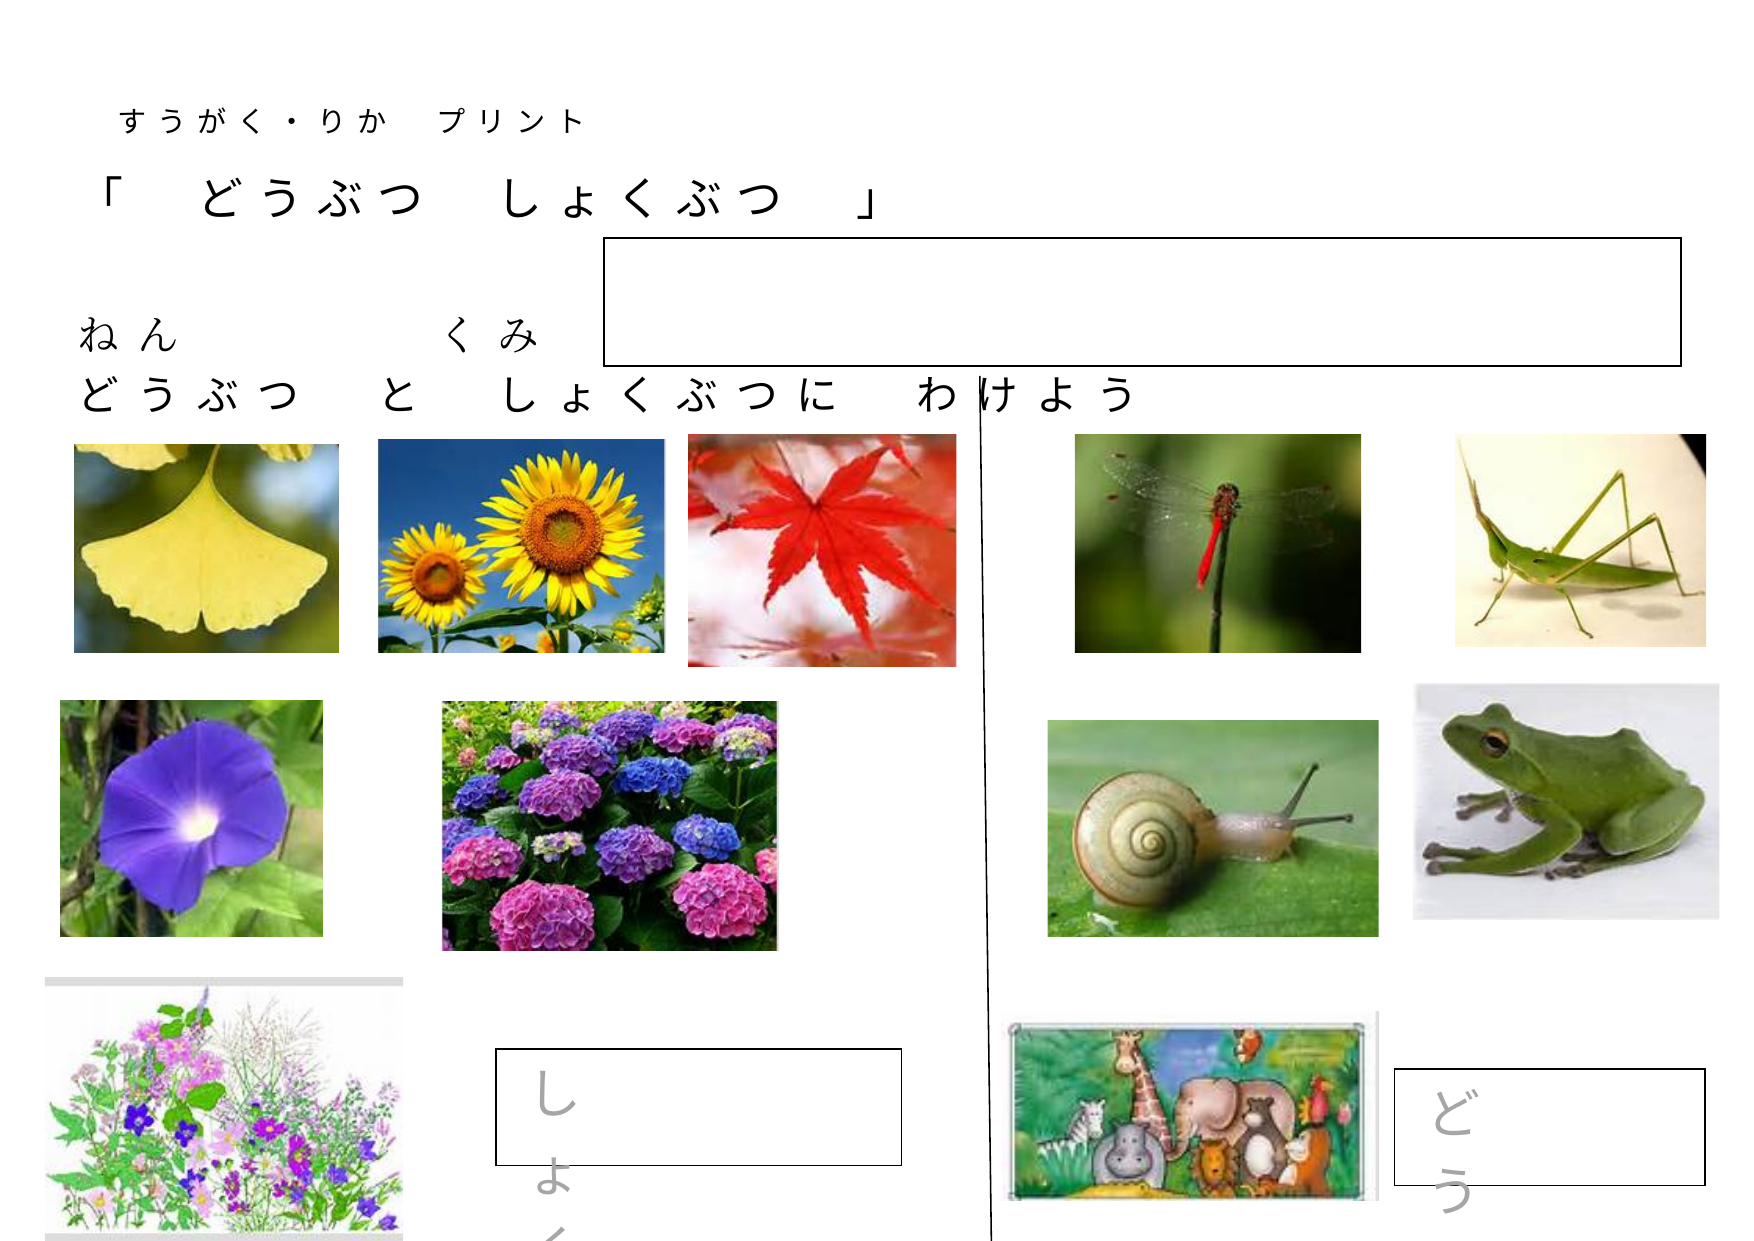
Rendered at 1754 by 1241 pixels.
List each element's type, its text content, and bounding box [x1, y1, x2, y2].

picture [1001, 1011, 1380, 1201]
picture [1454, 434, 1707, 647]
text ねん くみ なまえ： [77, 302, 603, 362]
picture [441, 701, 780, 951]
picture [1047, 720, 1379, 937]
picture [74, 444, 339, 653]
picture [1074, 434, 1362, 653]
picture [377, 439, 667, 653]
picture [44, 977, 404, 1241]
text すうがく・りか プリント [77, 89, 1677, 150]
text 「 どうぶつ しょくぶつ 」 [77, 150, 1677, 241]
picture [688, 434, 957, 667]
picture [1412, 683, 1720, 920]
picture [60, 700, 323, 937]
text どうぶつ と しょくぶつに わけよう [77, 362, 1677, 423]
